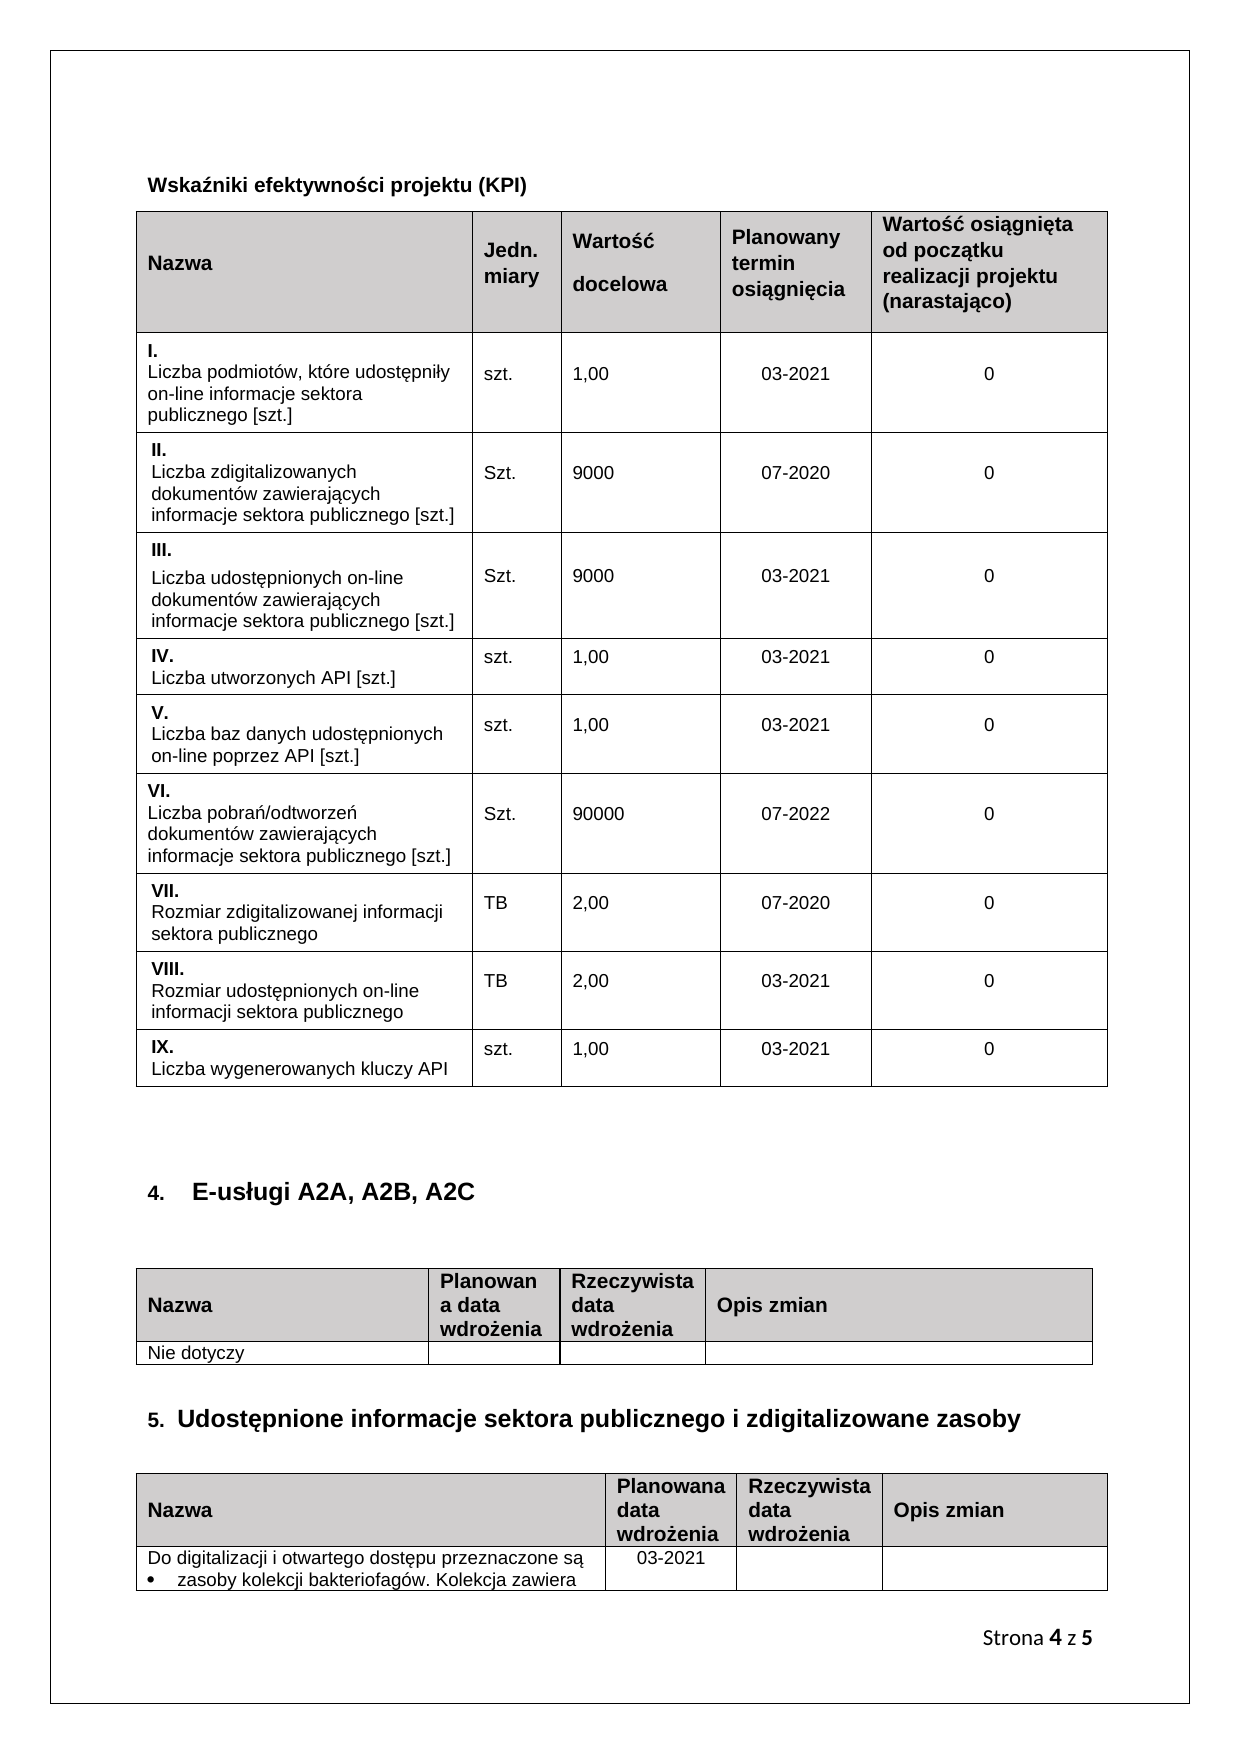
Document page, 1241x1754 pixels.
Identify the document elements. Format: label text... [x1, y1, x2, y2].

table_cell 07-2022 [721, 774, 871, 872]
table_header Wartość osiągnięta od początku realizacji projektu (narastająco) [872, 212, 1107, 332]
table_cell IV. Liczba utworzonych API [szt.] [137, 639, 472, 694]
table_cell VI. Liczba pobrań/odtworzeń dokumentów zawierających informacje sektora publicznego [szt.] [137, 774, 472, 872]
table_cell 03-2021 [721, 952, 871, 1029]
table_cell III. Liczba udostępnionych on-line dokumentów zawierających informacje sektora publicznego [szt.] [137, 533, 472, 638]
table_cell 03-2021 [721, 639, 871, 694]
table_cell Szt. [473, 433, 561, 532]
subtitle Udostępnione informacje sektora publicznego i zdigitalizowane zasoby [147, 1402, 1093, 1433]
table_cell szt. [473, 1030, 561, 1086]
table_cell II. Liczba zdigitalizowanych dokumentów zawierających informacje sektora publicznego [szt.] [137, 433, 472, 532]
table_cell szt. [473, 333, 561, 432]
table_cell V. Liczba baz danych udostępnionych on-line poprzez API [szt.] [137, 695, 472, 773]
table_header Planowana data wdrożenia [606, 1474, 736, 1546]
table_cell [561, 1342, 705, 1363]
table_cell [883, 1547, 1107, 1590]
table_cell [429, 1342, 559, 1363]
table_header Nazwa [137, 212, 472, 332]
table_cell 0 [872, 639, 1107, 694]
table_cell VIII. Rozmiar udostępnionych on-line informacji sektora publicznego [137, 952, 472, 1029]
table_header Opis zmian [883, 1474, 1107, 1546]
table_cell 0 [872, 433, 1107, 532]
table_cell VII. Rozmiar zdigitalizowanej informacji sektora publicznego [137, 874, 472, 951]
table_cell IX. Liczba wygenerowanych kluczy API [137, 1030, 472, 1086]
table_header Wartość docelowa [562, 212, 720, 332]
table_cell TB [473, 952, 561, 1029]
table_header Nazwa [137, 1474, 605, 1546]
table_cell [737, 1547, 882, 1590]
table_cell 0 [872, 333, 1107, 432]
table_cell 07-2020 [721, 433, 871, 532]
table_cell 2,00 [562, 874, 720, 951]
table_cell 03-2021 [721, 695, 871, 773]
table_cell Nie dotyczy [137, 1342, 428, 1363]
table_header Rzeczywista data wdrożenia [737, 1474, 882, 1546]
table_header Nazwa [137, 1269, 428, 1341]
table_cell 1,00 [562, 639, 720, 694]
table_header Jedn. miary [473, 212, 561, 332]
table_cell szt. [473, 695, 561, 773]
table_cell 90000 [562, 774, 720, 872]
table_cell TB [473, 874, 561, 951]
table_cell 1,00 [562, 1030, 720, 1086]
table_cell 0 [872, 1030, 1107, 1086]
table_header Planowana data wdrożenia [429, 1269, 559, 1341]
table_cell 0 [872, 533, 1107, 638]
subtitle E-usługi A2A, A2B, A2C [147, 1175, 1093, 1206]
table_cell 0 [872, 874, 1107, 951]
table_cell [137, 1547, 605, 1590]
table_cell 03-2021 [606, 1547, 736, 1590]
table_cell 03-2021 [721, 333, 871, 432]
table_cell 07-2020 [721, 874, 871, 951]
table_cell 9000 [562, 533, 720, 638]
text Wskaźniki efektywności projektu (KPI) [147, 172, 1093, 196]
table_header Rzeczywista data wdrożenia [561, 1269, 705, 1341]
table_cell Szt. [473, 774, 561, 872]
table_cell [706, 1342, 1092, 1363]
table_cell 03-2021 [721, 533, 871, 638]
table_cell Szt. [473, 533, 561, 638]
table_header Opis zmian [706, 1269, 1092, 1341]
table_cell 03-2021 [721, 1030, 871, 1086]
table_cell I. Liczba podmiotów, które udostępniły on-line informacje sektora publicznego [szt.] [137, 333, 472, 432]
table_cell 1,00 [562, 695, 720, 773]
table_cell 0 [872, 774, 1107, 872]
table_cell 0 [872, 695, 1107, 773]
table_cell 2,00 [562, 952, 720, 1029]
table_header Planowany termin osiągnięcia [721, 212, 871, 332]
table_cell 0 [872, 952, 1107, 1029]
table_cell 9000 [562, 433, 720, 532]
table_cell 1,00 [562, 333, 720, 432]
table_cell szt. [473, 639, 561, 694]
